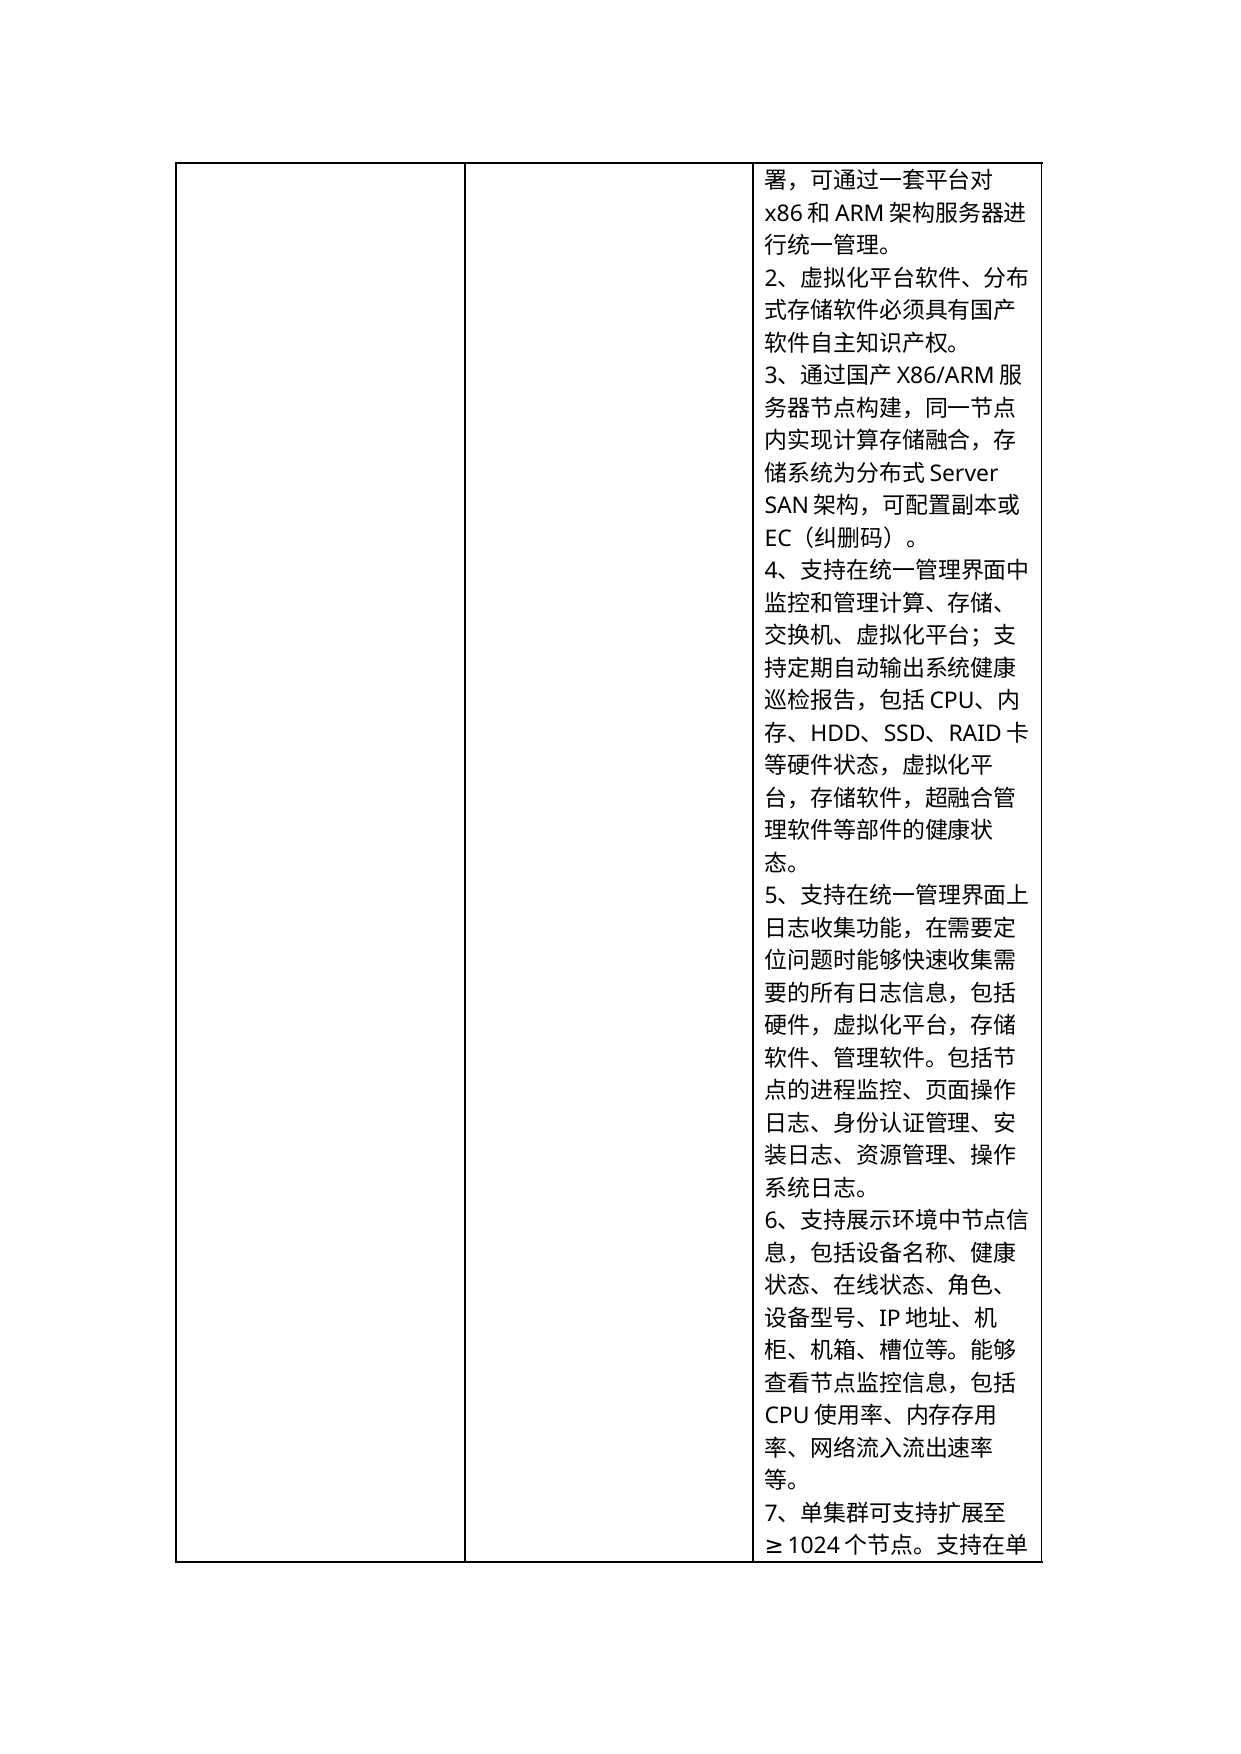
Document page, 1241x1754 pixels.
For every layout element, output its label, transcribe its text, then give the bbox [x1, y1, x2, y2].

table_cell 1 [177, 164, 464, 1561]
table_cell [466, 164, 752, 1561]
